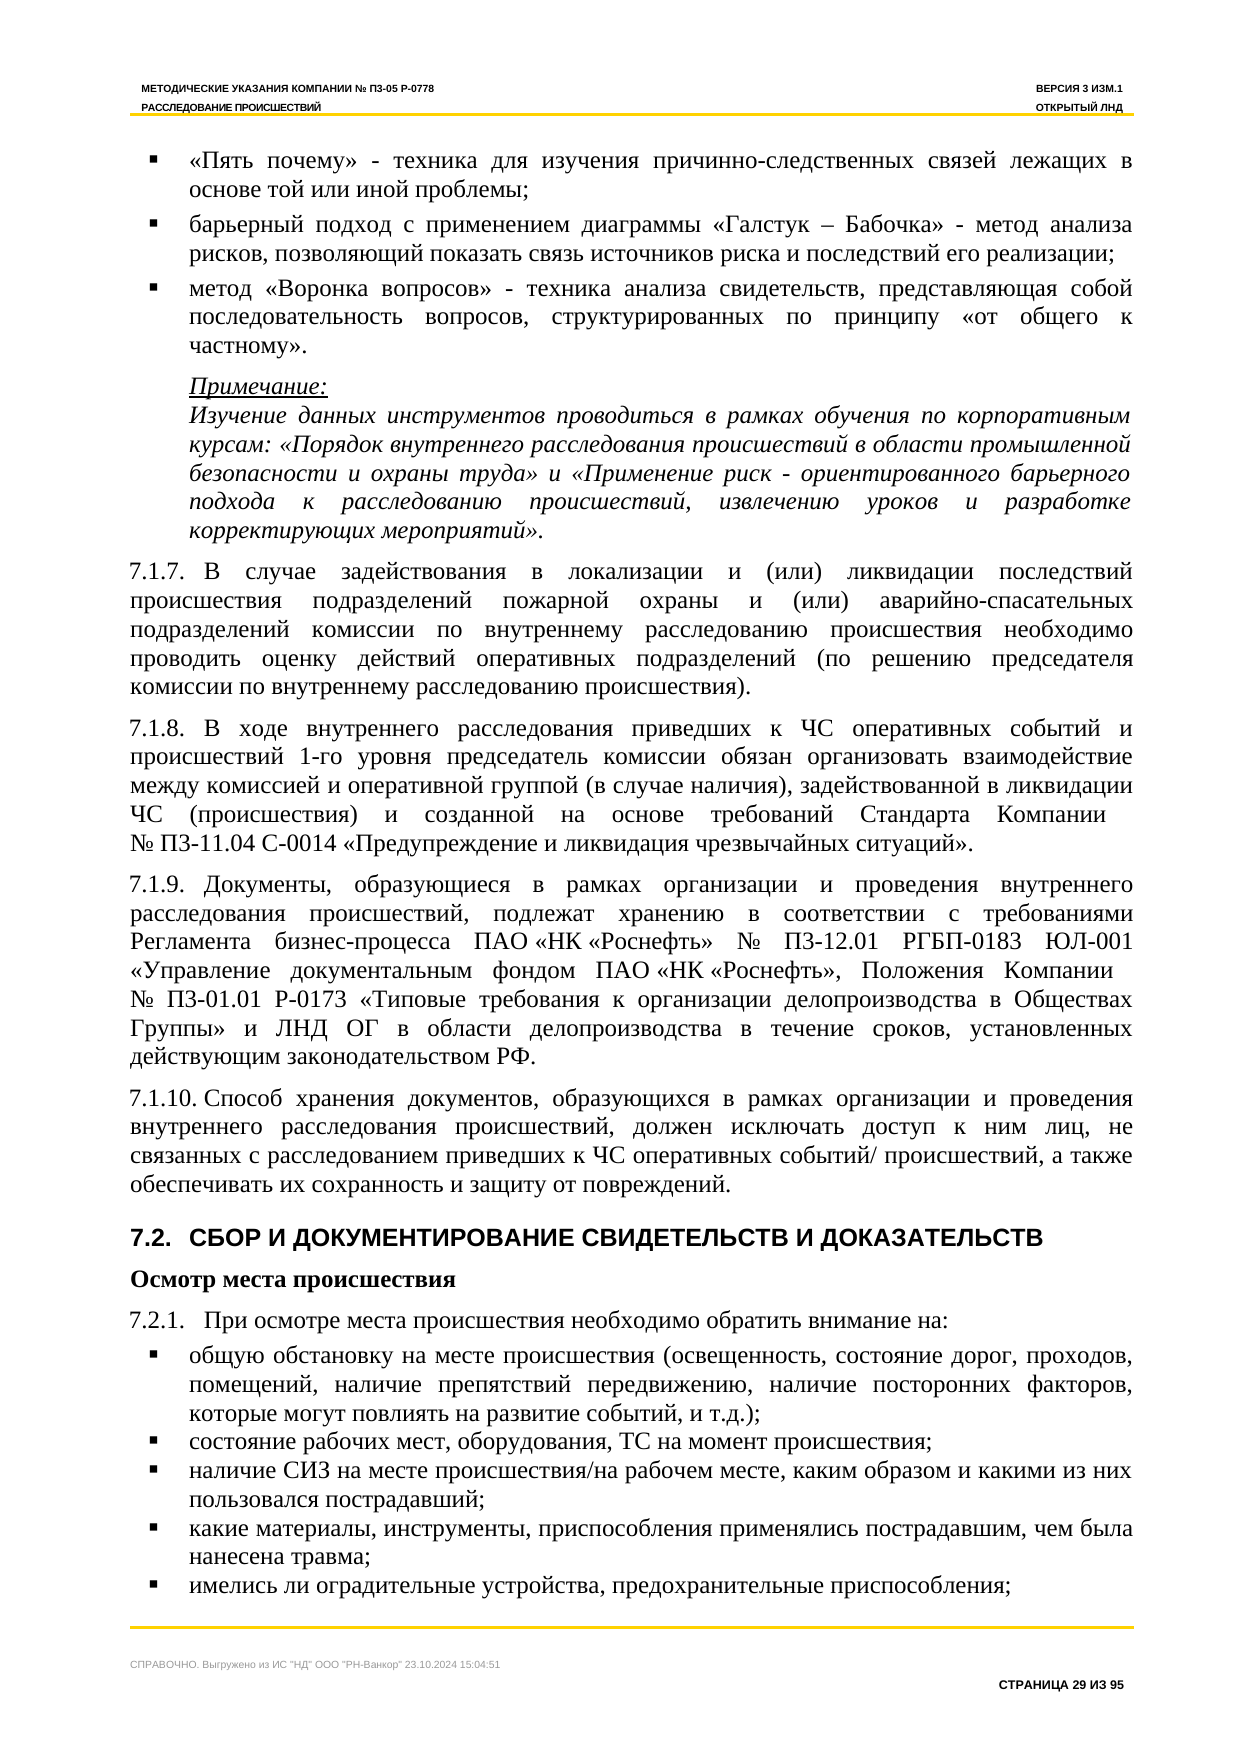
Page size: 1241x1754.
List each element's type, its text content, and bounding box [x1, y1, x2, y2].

list При осмотре места происшествия необходимо обратить внимание на: [129, 1305, 1134, 1334]
text Примечание: [189, 371, 1134, 400]
list «Пять почему» - техника для изучения причинно-следственных связей лежащих в основе той или иной проблемы; [148, 145, 1134, 203]
list барьерный подход с применением диаграммы «Галстук – Бабочка» - метод анализа рисков, позволяющий показать связь источников риска и последствий его реализации; [148, 209, 1134, 266]
text Изучение данных инструментов проводиться в рамках обучения по корпоративным курсам: «Порядок внутреннего расследования происшествий в области промышленной безопасности и охраны труда» и «Применение риск - ориентированного барьерного подхода к расследованию происшествий, извлечению уроков и разработке корректирующих мероприятий». [189, 400, 1134, 544]
list общую обстановку на месте происшествия (освещенность, состояние дорог, проходов, помещений, наличие препятствий передвижению, наличие посторонних факторов, которые могут повлиять на развитие событий, и т.д.); [148, 1340, 1134, 1426]
list В случае задействования в локализации и (или) ликвидации последствий происшествия подразделений пожарной охраны и (или) аварийно-спасательных подразделений комиссии по внутреннему расследованию происшествия необходимо проводить оценку действий оперативных подразделений (по решению председателя комиссии по внутреннему расследованию происшествия). [129, 556, 1134, 700]
list В ходе внутреннего расследования приведших к ЧС оперативных событий и происшествий 1-го уровня председатель комиссии обязан организовать взаимодействие между комиссией и оперативной группой (в случае наличия), задействованной в ликвидации ЧС (происшествия) и созданной на основе требований Стандарта Компании № П3-11.04 С-0014 «Предупреждение и ликвидация чрезвычайных ситуаций». [129, 713, 1134, 856]
text Осмотр места происшествия [130, 1264, 1134, 1293]
list СБОР И ДОКУМЕНТИРОВАНИЕ СВИДЕТЕЛЬСТВ И ДОКАЗАТЕЛЬСТВ [130, 1223, 1134, 1251]
list какие материалы, инструменты, приспособления применялись пострадавшим, чем была нанесена травма; [148, 1513, 1134, 1570]
list наличие СИЗ на месте происшествия/на рабочем месте, каким образом и какими из них пользовался пострадавший; [148, 1455, 1134, 1513]
list Документы, образующиеся в рамках организации и проведения внутреннего расследования происшествий, подлежат хранению в соответствии с требованиями Регламента бизнес-процесса ПАО «НК «Роснефть» № П3-12.01 РГБП-0183 ЮЛ-001 «Управление документальным фондом ПАО «НК «Роснефть», Положения Компании № П3-01.01 Р-0173 «Типовые требования к организации делопроизводства в Обществах Группы» и ЛНД ОГ в области делопроизводства в течение сроков, установленных действующим законодательством РФ. [129, 869, 1134, 1070]
list имелись ли оградительные устройства, предохранительные приспособления; [148, 1570, 1134, 1599]
list метод «Воронка вопросов» - техника анализа свидетельств, представляющая собой последовательность вопросов, структурированных по принципу «от общего к частному». [148, 273, 1134, 359]
list состояние рабочих мест, оборудования, ТС на момент происшествия; [148, 1426, 1134, 1455]
list Способ хранения документов, образующихся в рамках организации и проведения внутреннего расследования происшествий, должен исключать доступ к ним лиц, не связанных с расследованием приведших к ЧС оперативных событий/ происшествий, а также обеспечивать их сохранность и защиту от повреждений. [129, 1083, 1134, 1198]
